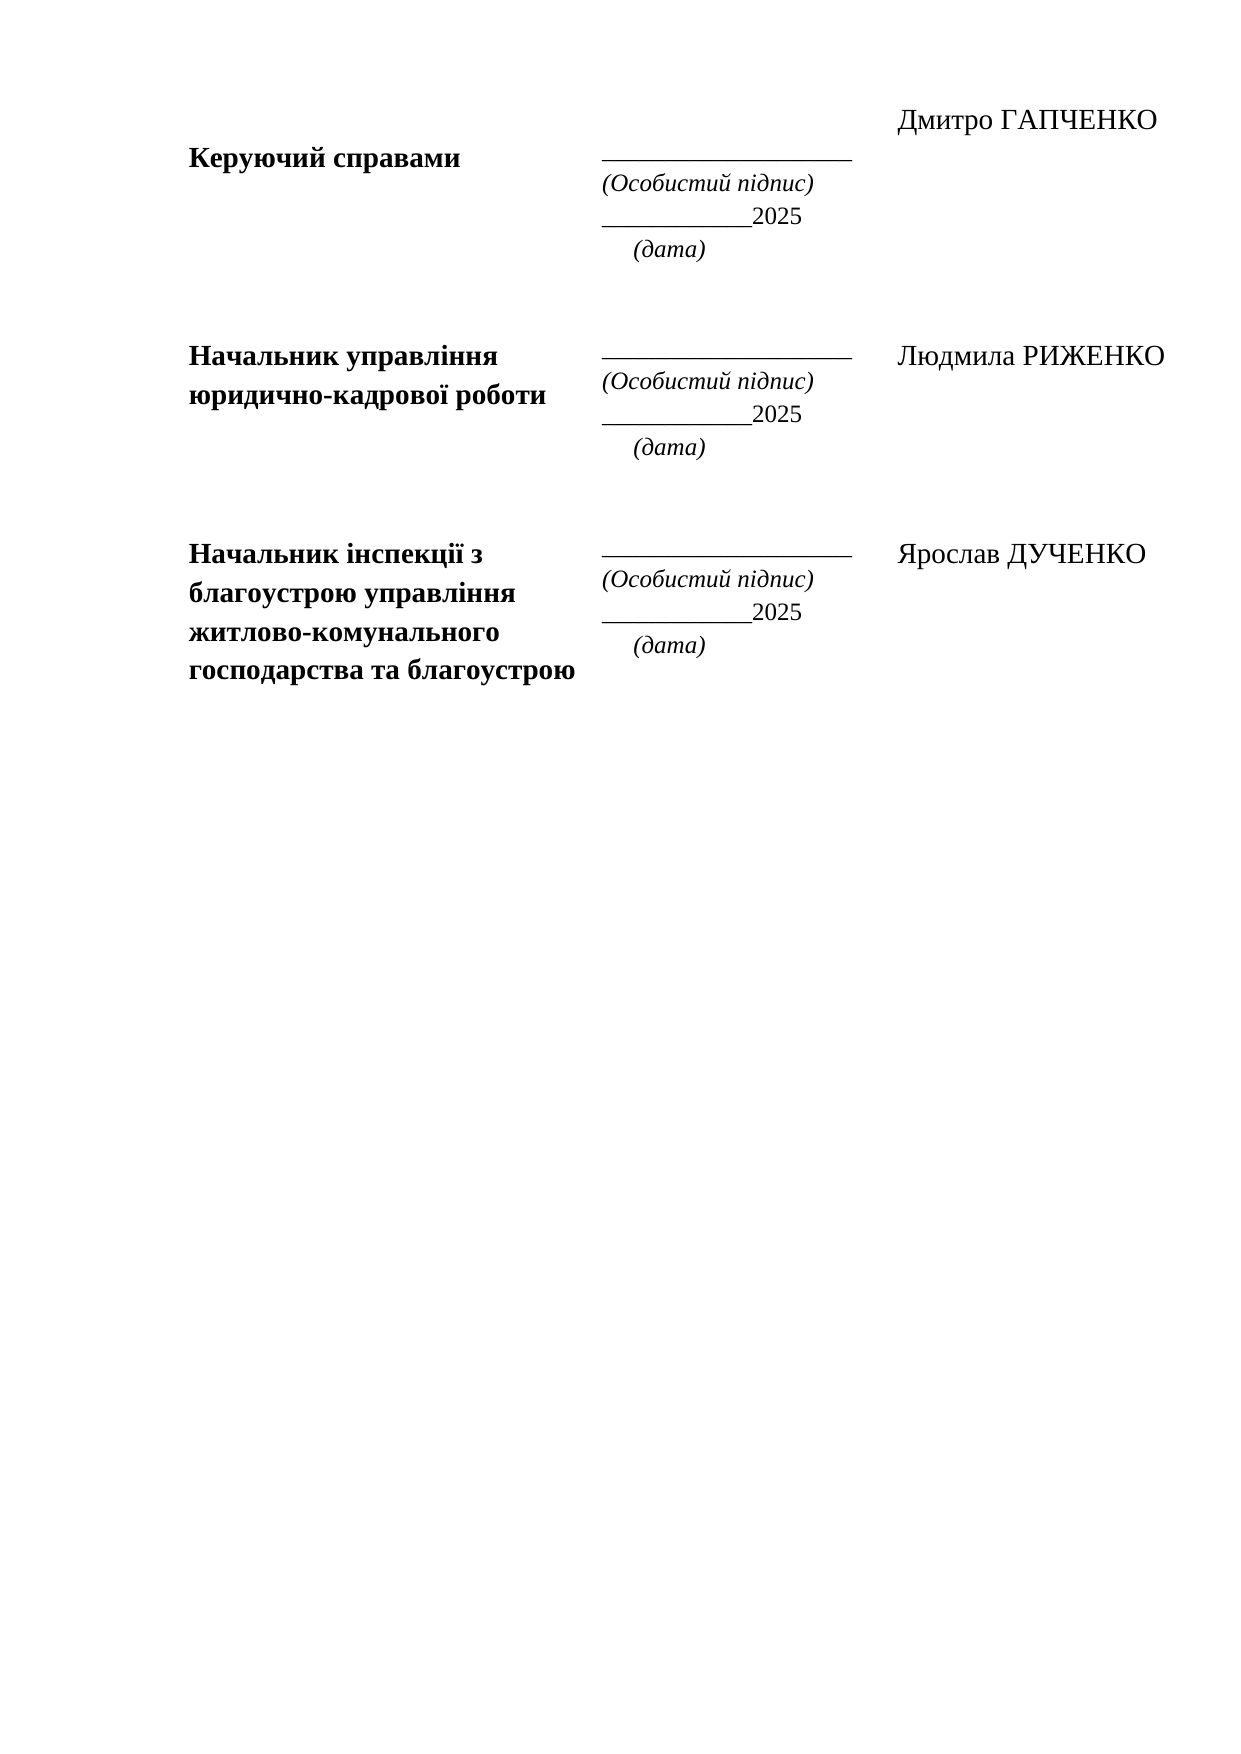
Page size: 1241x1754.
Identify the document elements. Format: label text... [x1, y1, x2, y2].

table_cell ____________________ (Особистий підпис) ____________2025 (дата) [591, 300, 886, 498]
table_cell ____________________ (Особистий підпис) ____________2025 (дата) [591, 498, 886, 696]
table_cell Начальник управління юридично-кадрової роботи [177, 300, 591, 498]
table_cell Людмила РИЖЕНКО [886, 300, 1181, 498]
table_header ____________________ (Особистий підпис) ____________2025 (дата) [591, 102, 886, 300]
table_header Керуючий справами [177, 102, 591, 300]
table_cell Ярослав ДУЧЕНКО [886, 498, 1181, 696]
table_cell Начальник інспекції з благоустрою управління житлово-комунального господарства та благоустрою [177, 498, 591, 696]
table_header Дмитро ГАПЧЕНКО [886, 102, 1181, 300]
